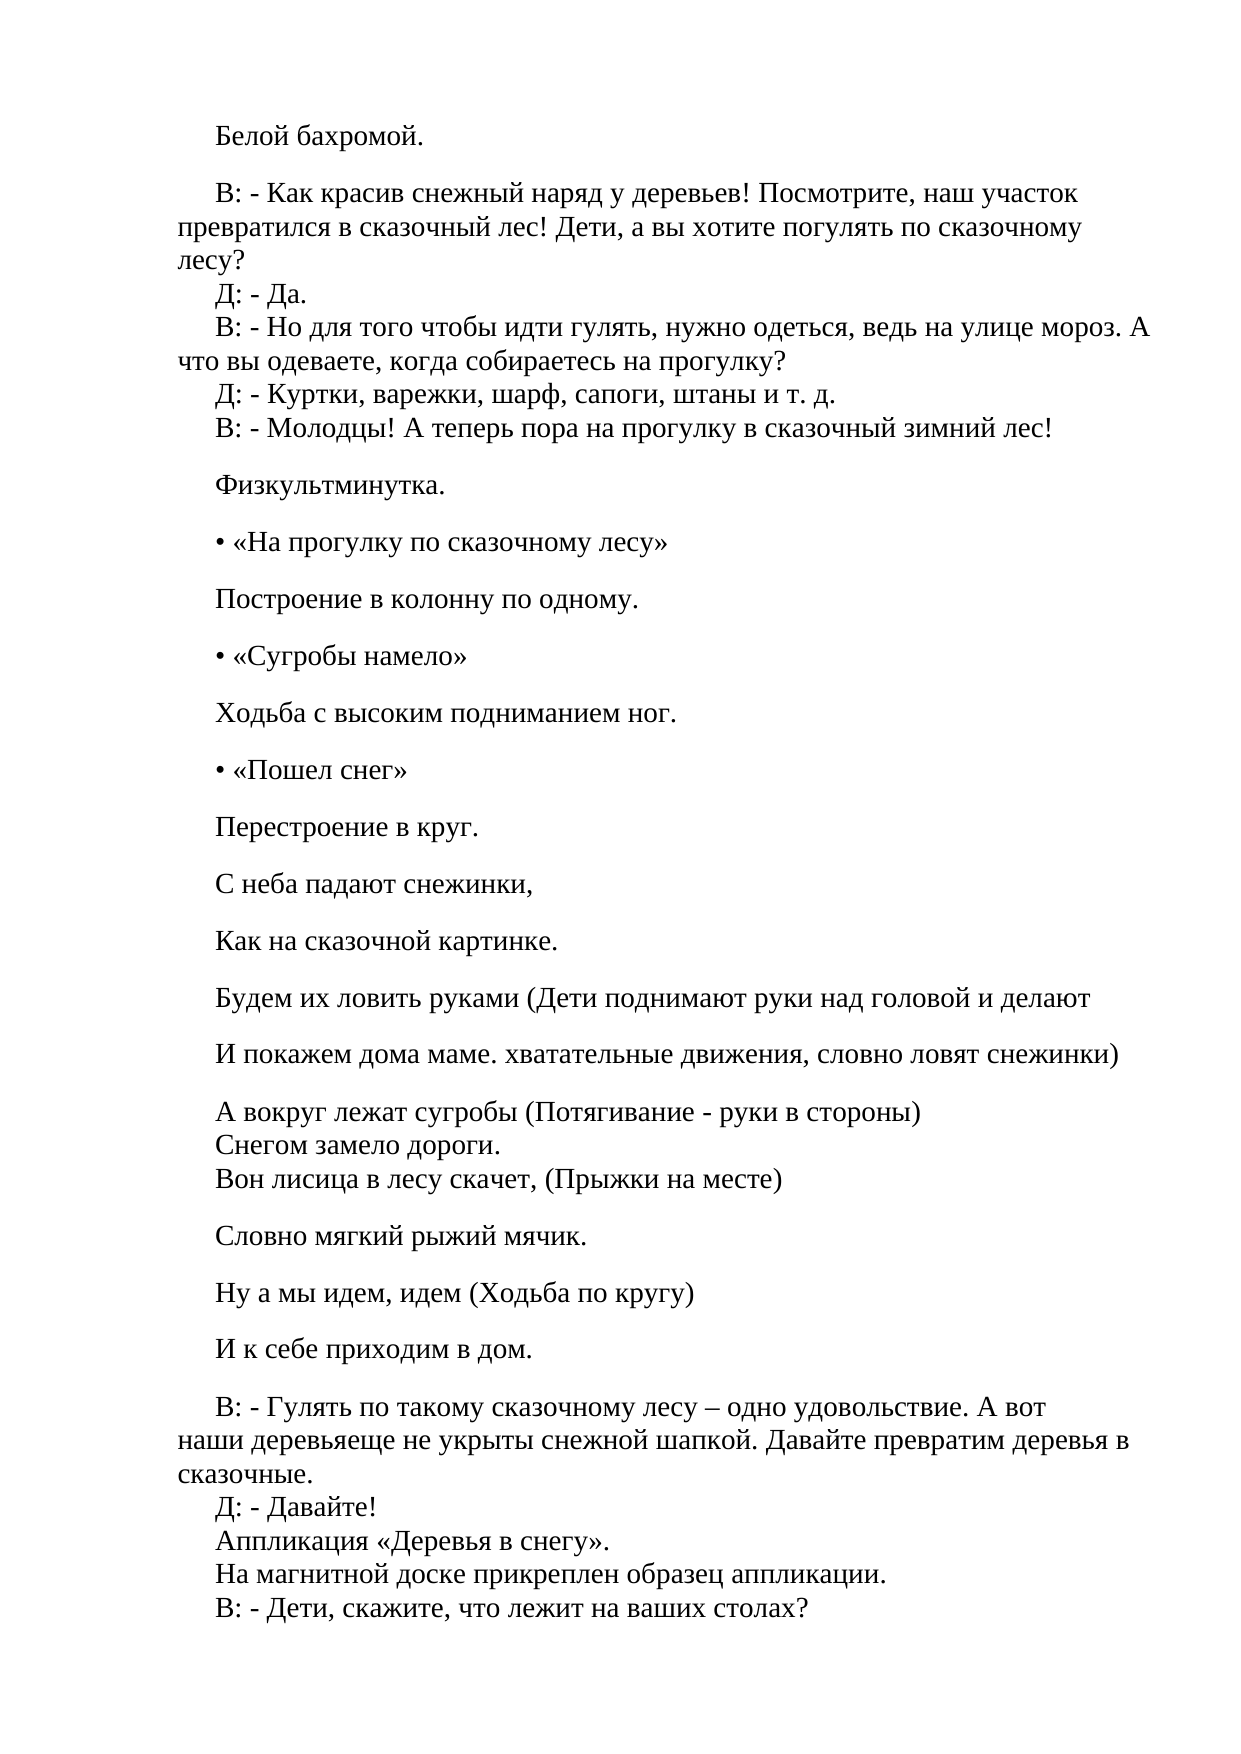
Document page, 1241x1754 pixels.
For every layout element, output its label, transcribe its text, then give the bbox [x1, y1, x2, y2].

text Снегом замело дороги. [177, 1127, 1152, 1161]
text И к себе приходим в дом. [177, 1332, 1152, 1365]
text Д: - Куртки, варежки, шарф, сапоги, штаны и т. д. [177, 376, 1152, 410]
text Будем их ловить руками (Дети поднимают руки над головой и делают [177, 980, 1152, 1013]
text • «Пошел снег» [177, 752, 1152, 785]
text • «Сугробы намело» [177, 638, 1152, 671]
text А вокруг лежат сугробы (Потягивание - руки в стороны) [177, 1094, 1152, 1127]
text Перестроение в круг. [177, 809, 1152, 842]
text Словно мягкий рыжий мячик. [177, 1218, 1152, 1251]
text В: - Но для того чтобы идти гулять, нужно одеться, ведь на улице мороз. А что вы одеваете, когда собираетесь на прогулку? [177, 309, 1152, 376]
text В: - Молодцы! А теперь пора на прогулку в сказочный зимний лес! [177, 410, 1152, 443]
text Построение в колонну по одному. [177, 581, 1152, 614]
text В: - Гулять по такому сказочному лесу – одно удовольствие. А вот наши деревьяеще не укрыты снежной шапкой. Давайте превратим деревья в сказочные. [177, 1389, 1152, 1489]
text Ну а мы идем, идем (Ходьба по кругу) [177, 1275, 1152, 1308]
text Д: - Давайте! [177, 1489, 1152, 1523]
text Аппликация «Деревья в снегу». [177, 1523, 1152, 1556]
text Ходьба с высоким подниманием ног. [177, 695, 1152, 728]
text В: - Дети, скажите, что лежит на ваших столах? [177, 1590, 1152, 1623]
text Белой бахромой. [177, 118, 1152, 152]
text На магнитной доске прикреплен образец аппликации. [177, 1556, 1152, 1590]
text С неба падают снежинки, [177, 866, 1152, 899]
text И покажем дома маме. хватательные движения, словно ловят снежинки) [177, 1037, 1152, 1070]
text Вон лисица в лесу скачет, (Прыжки на месте) [177, 1161, 1152, 1194]
text Д: - Да. [177, 276, 1152, 309]
text • «На прогулку по сказочному лесу» [177, 524, 1152, 557]
text В: - Как красив снежный наряд у деревьев! Посмотрите, наш участок превратился в сказочный лес! Дети, а вы хотите погулять по сказочному лесу? [177, 175, 1152, 276]
text Как на сказочной картинке. [177, 923, 1152, 956]
text Физкультминутка. [177, 467, 1152, 500]
